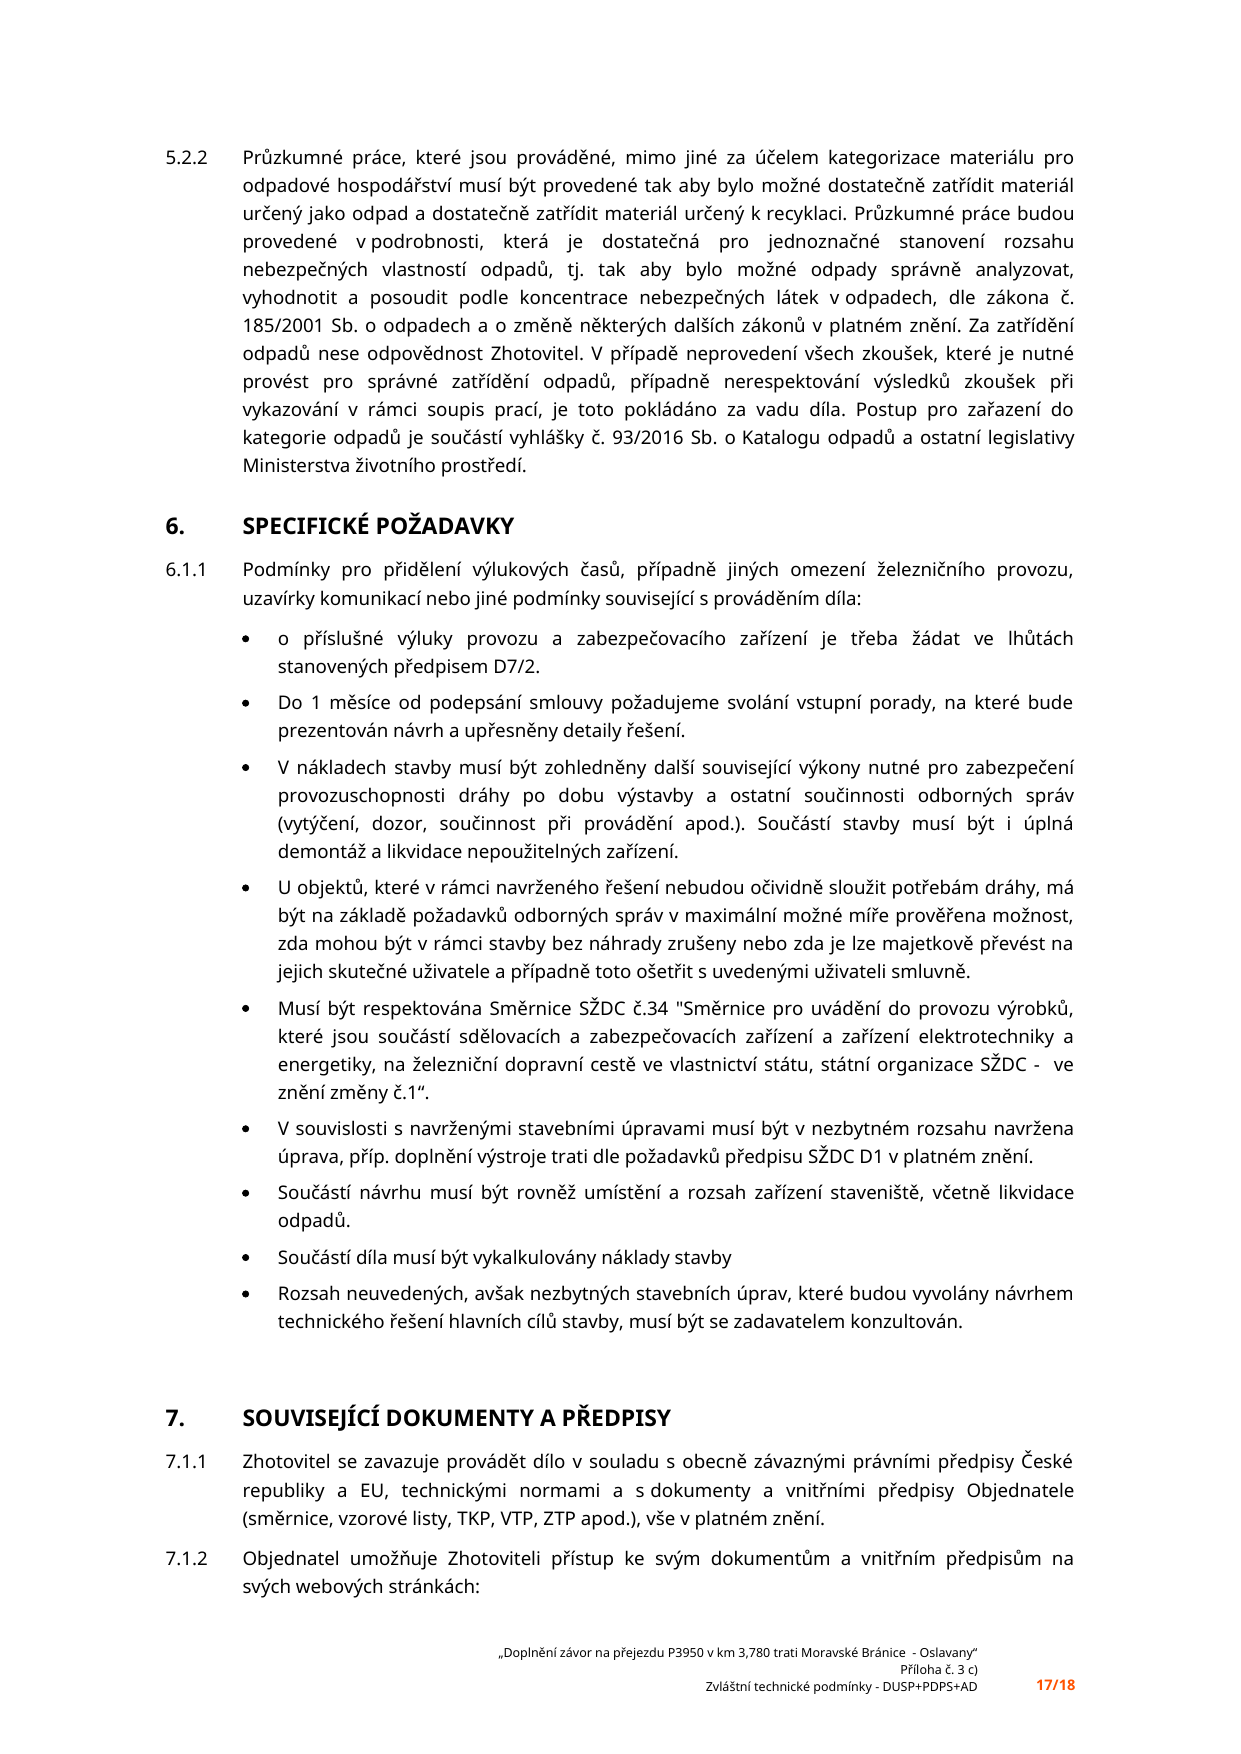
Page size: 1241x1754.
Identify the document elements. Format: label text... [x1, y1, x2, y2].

text SOUVISEJÍCÍ DOKUMENTY A PŘEDPISY [165, 1402, 1075, 1433]
text Zhotovitel se zavazuje provádět dílo v souladu s obecně závaznými právními předpisy České republiky a EU, technickými normami a s dokumenty a vnitřními předpisy Objednatele (směrnice, vzorové listy, TKP, VTP, ZTP apod.), vše v platném znění. [165, 1449, 1075, 1530]
text Součástí návrhu musí být rovněž umístění a rozsah zařízení staveniště, včetně likvidace odpadů. [242, 1180, 1075, 1233]
text Objednatel umožňuje Zhotoviteli přístup ke svým dokumentům a vnitřním předpisům na svých webových stránkách: [165, 1545, 1075, 1599]
text Do 1 měsíce od podepsání smlouvy požadujeme svolání vstupní porady, na které bude prezentován návrh a upřesněny detaily řešení. [242, 690, 1075, 743]
text o příslušné výluky provozu a zabezpečovacího zařízení je třeba žádat ve lhůtách stanovených předpisem D7/2. [242, 625, 1075, 679]
text Součástí díla musí být vykalkulovány náklady stavby [242, 1244, 1075, 1269]
text Rozsah neuvedených, avšak nezbytných stavebních úprav, které budou vyvolány návrhem technického řešení hlavních cílů stavby, musí být se zadavatelem konzultován. [242, 1280, 1075, 1334]
text Musí být respektována Směrnice SŽDC č.34 "Směrnice pro uvádění do provozu výrobků, které jsou součástí sdělovacích a zabezpečovacích zařízení a zařízení elektrotechniky a energetiky, na železniční dopravní cestě ve vlastnictví státu, státní organizace SŽDC - ve znění změny č.1“. [242, 995, 1075, 1104]
list Průzkumné práce, které jsou prováděné, mimo jiné za účelem kategorizace materiálu pro odpadové hospodářství musí být provedené tak aby bylo možné dostatečně zatřídit materiál určený jako odpad a dostatečně zatřídit materiál určený k recyklaci. Průzkumné práce budou provedené v podrobnosti, která je dostatečná pro jednoznačné stanovení rozsahu nebezpečných vlastností odpadů, tj. tak aby bylo možné odpady správně analyzovat, vyhodnotit a posoudit podle koncentrace nebezpečných látek v odpadech, dle zákona č. 185/2001 Sb. o odpadech a o změně některých dalších zákonů v platném znění. Za zatřídění odpadů nese odpovědnost Zhotovitel. V případě neprovedení všech zkoušek, které je nutné provést pro správné zatřídění odpadů, případně nerespektování výsledků zkoušek při vykazování v rámci soupis prací, je toto pokládáno za vadu díla. Postup pro zařazení do kategorie odpadů je součástí vyhlášky č. 93/2016 Sb. o Katalogu odpadů a ostatní legislativy Ministerstva životního prostředí. [165, 144, 1075, 478]
text U objektů, které v rámci navrženého řešení nebudou očividně sloužit potřebám dráhy, má být na základě požadavků odborných správ v maximální možné míře prověřena možnost, zda mohou být v rámci stavby bez náhrady zrušeny nebo zda je lze majetkově převést na jejich skutečné uživatele a případně toto ošetřit s uvedenými uživateli smluvně. [242, 874, 1075, 984]
text SPECIFICKÉ POŽADAVKY [165, 510, 1075, 541]
text V souvislosti s navrženými stavebními úpravami musí být v nezbytném rozsahu navržena úprava, příp. doplnění výstroje trati dle požadavků předpisu SŽDC D1 v platném znění. [242, 1115, 1075, 1169]
text V nákladech stavby musí být zohledněny další související výkony nutné pro zabezpečení provozuschopnosti dráhy po dobu výstavby a ostatní součinnosti odborných správ (vytýčení, dozor, součinnost při provádění apod.). Součástí stavby musí být i úplná demontáž a likvidace nepoužitelných zařízení. [242, 754, 1075, 864]
text Podmínky pro přidělení výlukových časů, případně jiných omezení železničního provozu, uzavírky komunikací nebo jiné podmínky související s prováděním díla: [165, 557, 1075, 610]
